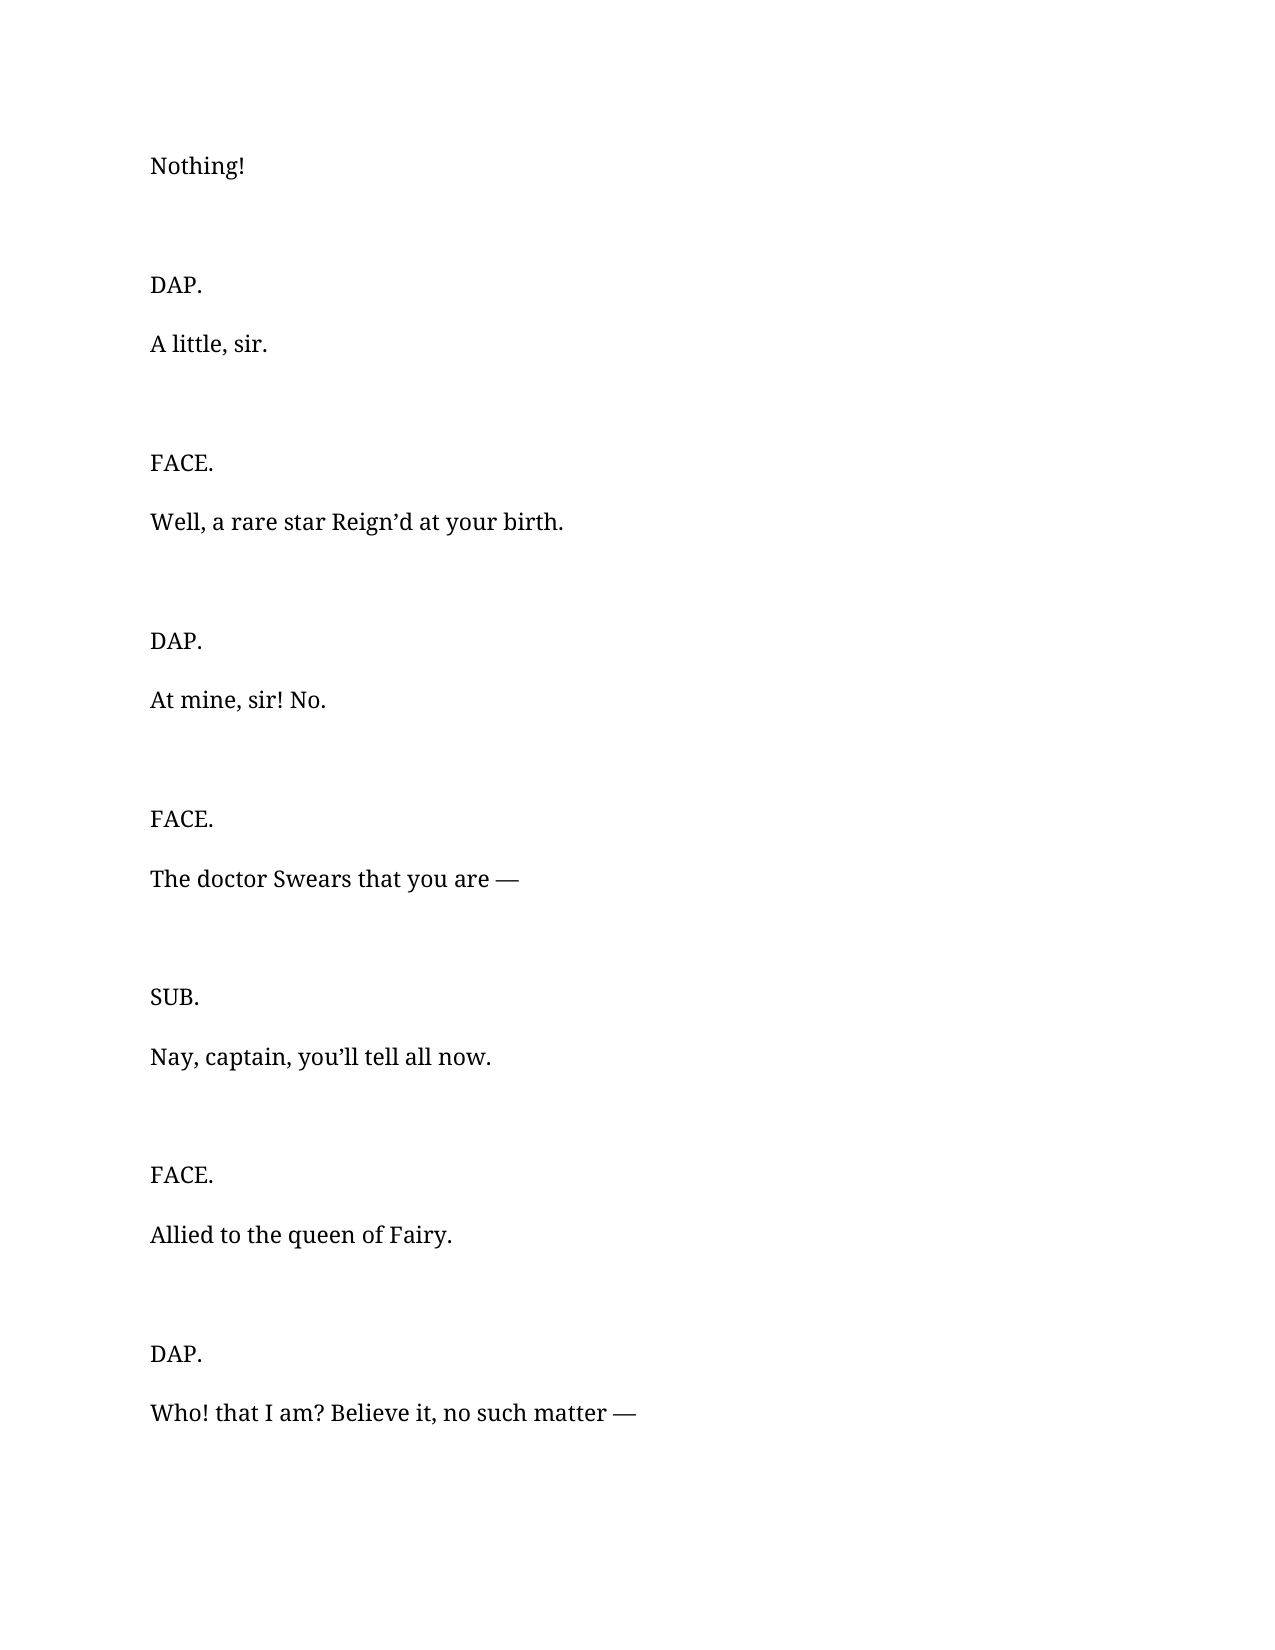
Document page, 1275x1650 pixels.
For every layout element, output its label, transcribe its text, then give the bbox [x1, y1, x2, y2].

text DAP. [150, 625, 1125, 656]
text Nay, captain, you’ll tell all now. [150, 1041, 1125, 1072]
text Well, a rare star Reign’d at your birth. [150, 506, 1125, 537]
text At mine, sir! No. [150, 684, 1125, 716]
text DAP. [150, 269, 1125, 300]
text Allied to the queen of Fairy. [150, 1219, 1125, 1250]
text The doctor Swears that you are — [150, 862, 1125, 894]
text DAP. [150, 1337, 1125, 1369]
text SUB. [150, 981, 1125, 1012]
text A little, sir. [150, 328, 1125, 359]
text FACE. [150, 447, 1125, 478]
text FACE. [150, 803, 1125, 834]
text Who! that I am? Believe it, no such matter — [150, 1397, 1125, 1428]
text FACE. [150, 1159, 1125, 1191]
text Nothing! [150, 150, 1125, 181]
